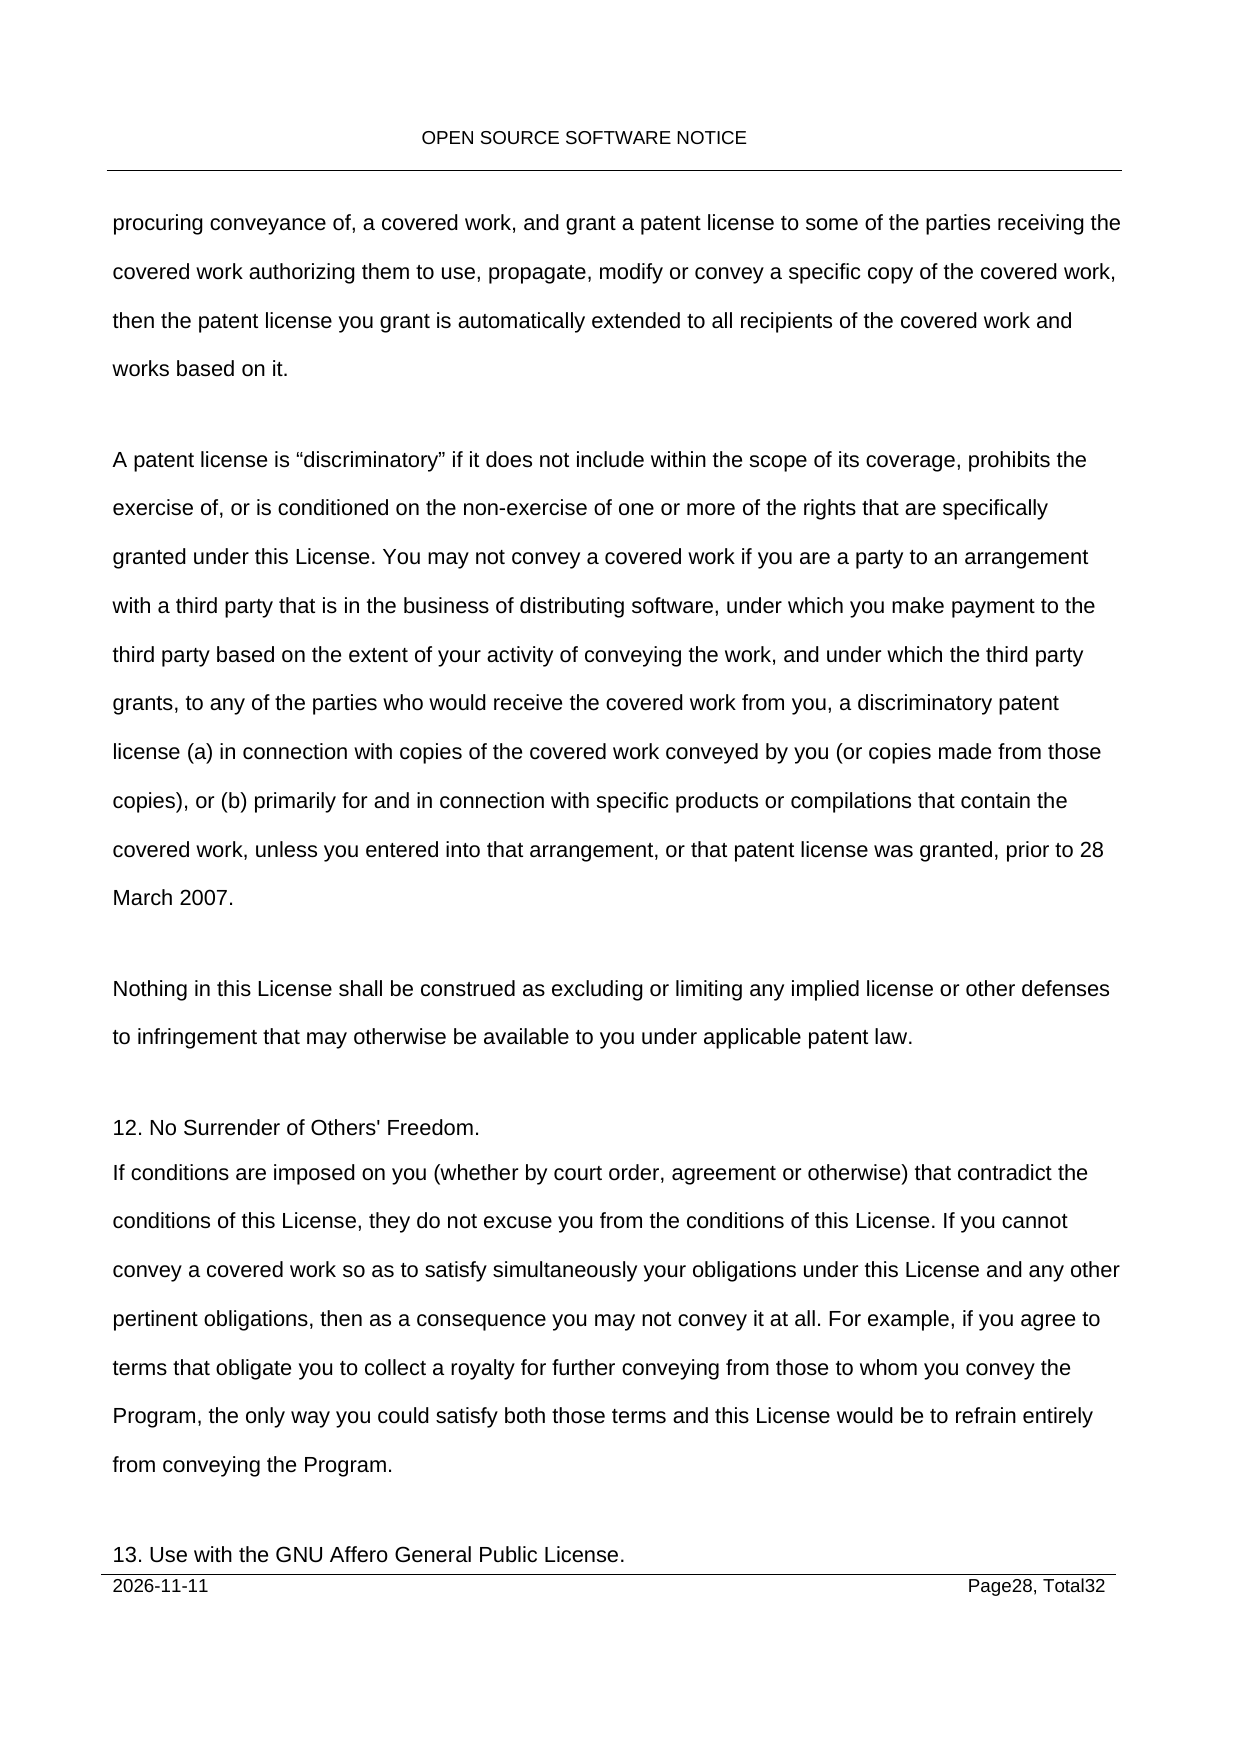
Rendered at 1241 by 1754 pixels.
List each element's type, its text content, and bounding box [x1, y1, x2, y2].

text Nothing in this License shall be construed as excluding or limiting any implied license or other defenses to infringement that may otherwise be available to you under applicable patent law. [112, 972, 1128, 1053]
text 13. Use with the GNU Affero General Public License. [112, 1538, 1128, 1571]
text 12. No Surrender of Others' Freedom. [112, 1111, 1128, 1143]
text If conditions are imposed on you (whether by court order, agreement or otherwise) that contradict the conditions of this License, they do not excuse you from the conditions of this License. If you cannot convey a covered work so as to satisfy simultaneously your obligations under this License and any other pertinent obligations, then as a consequence you may not convey it at all. For example, if you agree to terms that obligate you to collect a royalty for further conveying from those to whom you convey the Program, the only way you could satisfy both those terms and this License would be to refrain entirely from conveying the Program. [112, 1156, 1128, 1481]
text A patent license is “discriminatory” if it does not include within the scope of its coverage, prohibits the exercise of, or is conditioned on the non-exercise of one or more of the rights that are specifically granted under this License. You may not convey a covered work if you are a party to an arrangement with a third party that is in the business of distributing software, under which you make payment to the third party based on the extent of your activity of conveying the work, and under which the third party grants, to any of the parties who would receive the covered work from you, a discriminatory patent license (a) in connection with copies of the covered work conveyed by you (or copies made from those copies), or (b) primarily for and in connection with specific products or compilations that contain the covered work, unless you entered into that arrangement, or that patent license was granted, prior to 28 March 2007. [112, 443, 1128, 914]
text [112, 206, 1128, 385]
